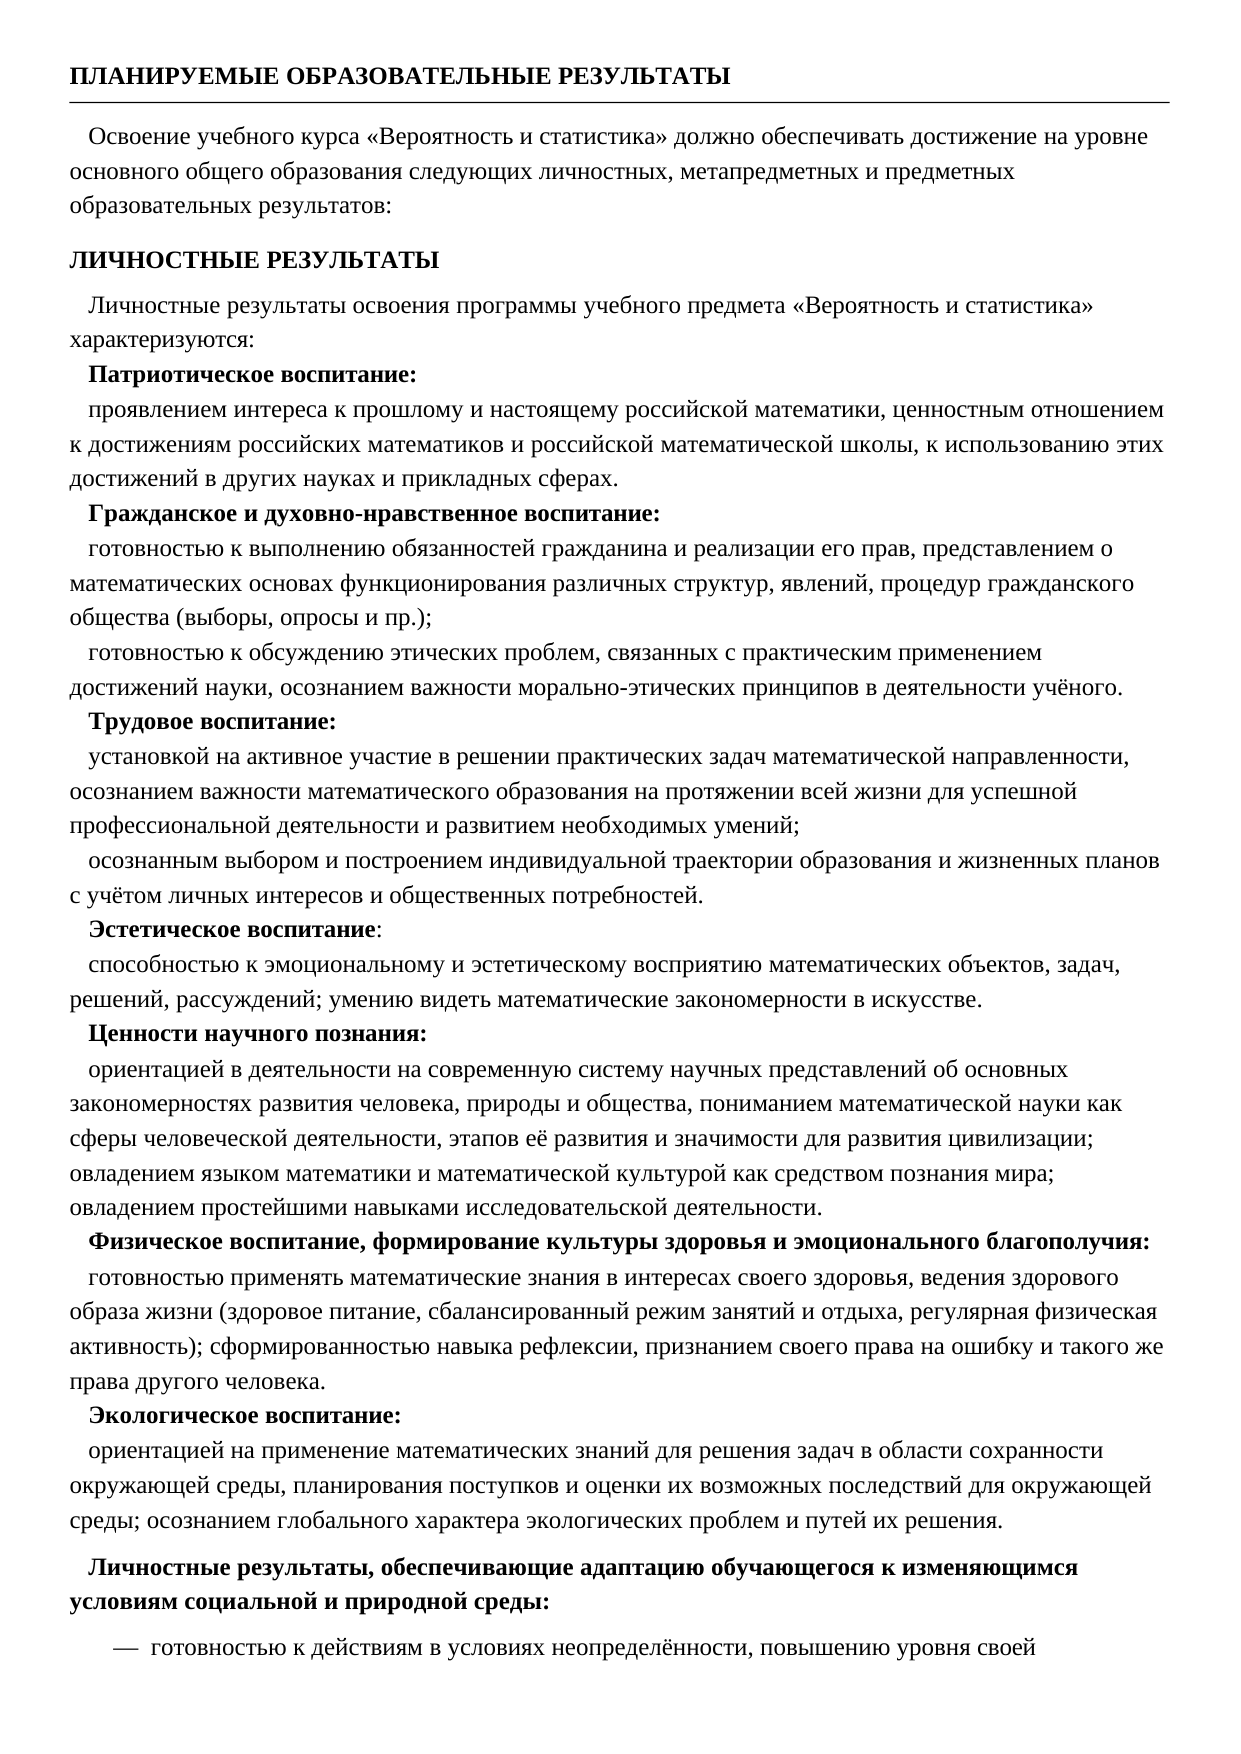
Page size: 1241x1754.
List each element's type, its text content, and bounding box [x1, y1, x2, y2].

text проявлением интереса к прошлому и настоящему российской математики, ценностным отношением к достижениям российских математиков и российской математической школы, к использованию этих достижений в других науках и прикладных сферах. [69, 394, 1164, 492]
subtitle Ценности научного познания: [88, 1019, 1182, 1047]
text ориентацией на применение математических знаний для решения задач в области сохранности окружающей среды, планирования поступков и оценки их возможных последствий для окружающей среды; осознанием глобального характера экологических проблем и путей их решения. [69, 1435, 1182, 1533]
text способностью к эмоциональному и эстетическому восприятию математических объектов, задач, решений, рассуждений; умению видеть математические закономерности в искусстве. [69, 949, 1182, 1013]
subtitle Эстетическое воспитание: [88, 915, 1182, 943]
subtitle Гражданское и духовно-нравственное воспитание: [88, 498, 1182, 527]
text установкой на активное участие в решении практических задач математической направленности, осознанием важности математического образования на протяжении всей жизни для успешной профессиональной деятельности и развитием необходимых умений; [69, 741, 1182, 839]
text ПЛАНИРУЕМЫЕ ОБРАЗОВАТЕЛЬНЫЕ РЕЗУЛЬТАТЫ [69, 61, 1182, 90]
text Освоение учебного курса «Вероятность и статистика» должно обеспечивать достижение на уровне основного общего образования следующих личностных, метапредметных и предметных образовательных результатов: [69, 121, 1182, 219]
subtitle Патриотическое воспитание: [88, 359, 1182, 388]
subtitle Личностные результаты, обеспечивающие адаптацию обучающегося к изменяющимся условиям социальной и природной среды: [69, 1552, 1168, 1615]
text Личностные результаты освоения программы учебного предмета «Вероятность и статистика» характеризуются: [69, 290, 1094, 353]
subtitle Трудовое воспитание: [88, 706, 1182, 735]
subtitle Экологическое воспитание: [88, 1401, 1182, 1429]
text ЛИЧНОСТНЫЕ РЕЗУЛЬТАТЫ [69, 245, 1182, 274]
text готовностью к выполнению обязанностей гражданина и реализации его прав, представлением о математических основах функционирования различных структур, явлений, процедур гражданского общества (выборы, опросы и пр.); [69, 533, 1182, 631]
subtitle Физическое воспитание, формирование культуры здоровья и эмоционального благополучия: [88, 1227, 1182, 1256]
text готовностью к обсуждению этических проблем, связанных с практическим применением достижений науки, осознанием важности морально-этических принципов в деятельности учёного. [69, 637, 1168, 701]
text ориентацией в деятельности на современную систему научных представлений об основных закономерностях развития человека, природы и общества, пониманием математической науки как сферы человеческой деятельности, этапов её развития и значимости для развития цивилизации; овладением языком математики и математической культурой как средством познания мира; овладением простейшими навыками исследовательской деятельности. [69, 1054, 1168, 1221]
text готовностью применять математические знания в интересах своего здоровья, ведения здорового образа жизни (здоровое питание, сбалансированный режим занятий и отдыха, регулярная физическая активность); сформированностью навыка рефлексии, признанием своего права на ошибку и такого же права другого человека. [69, 1262, 1182, 1394]
list готовностью к действиям в условиях неопределённости, повышению уровня своей [113, 1632, 1182, 1661]
text осознанным выбором и построением индивидуальной траектории образования и жизненных планов с учётом личных интересов и общественных потребностей. [69, 845, 1161, 909]
